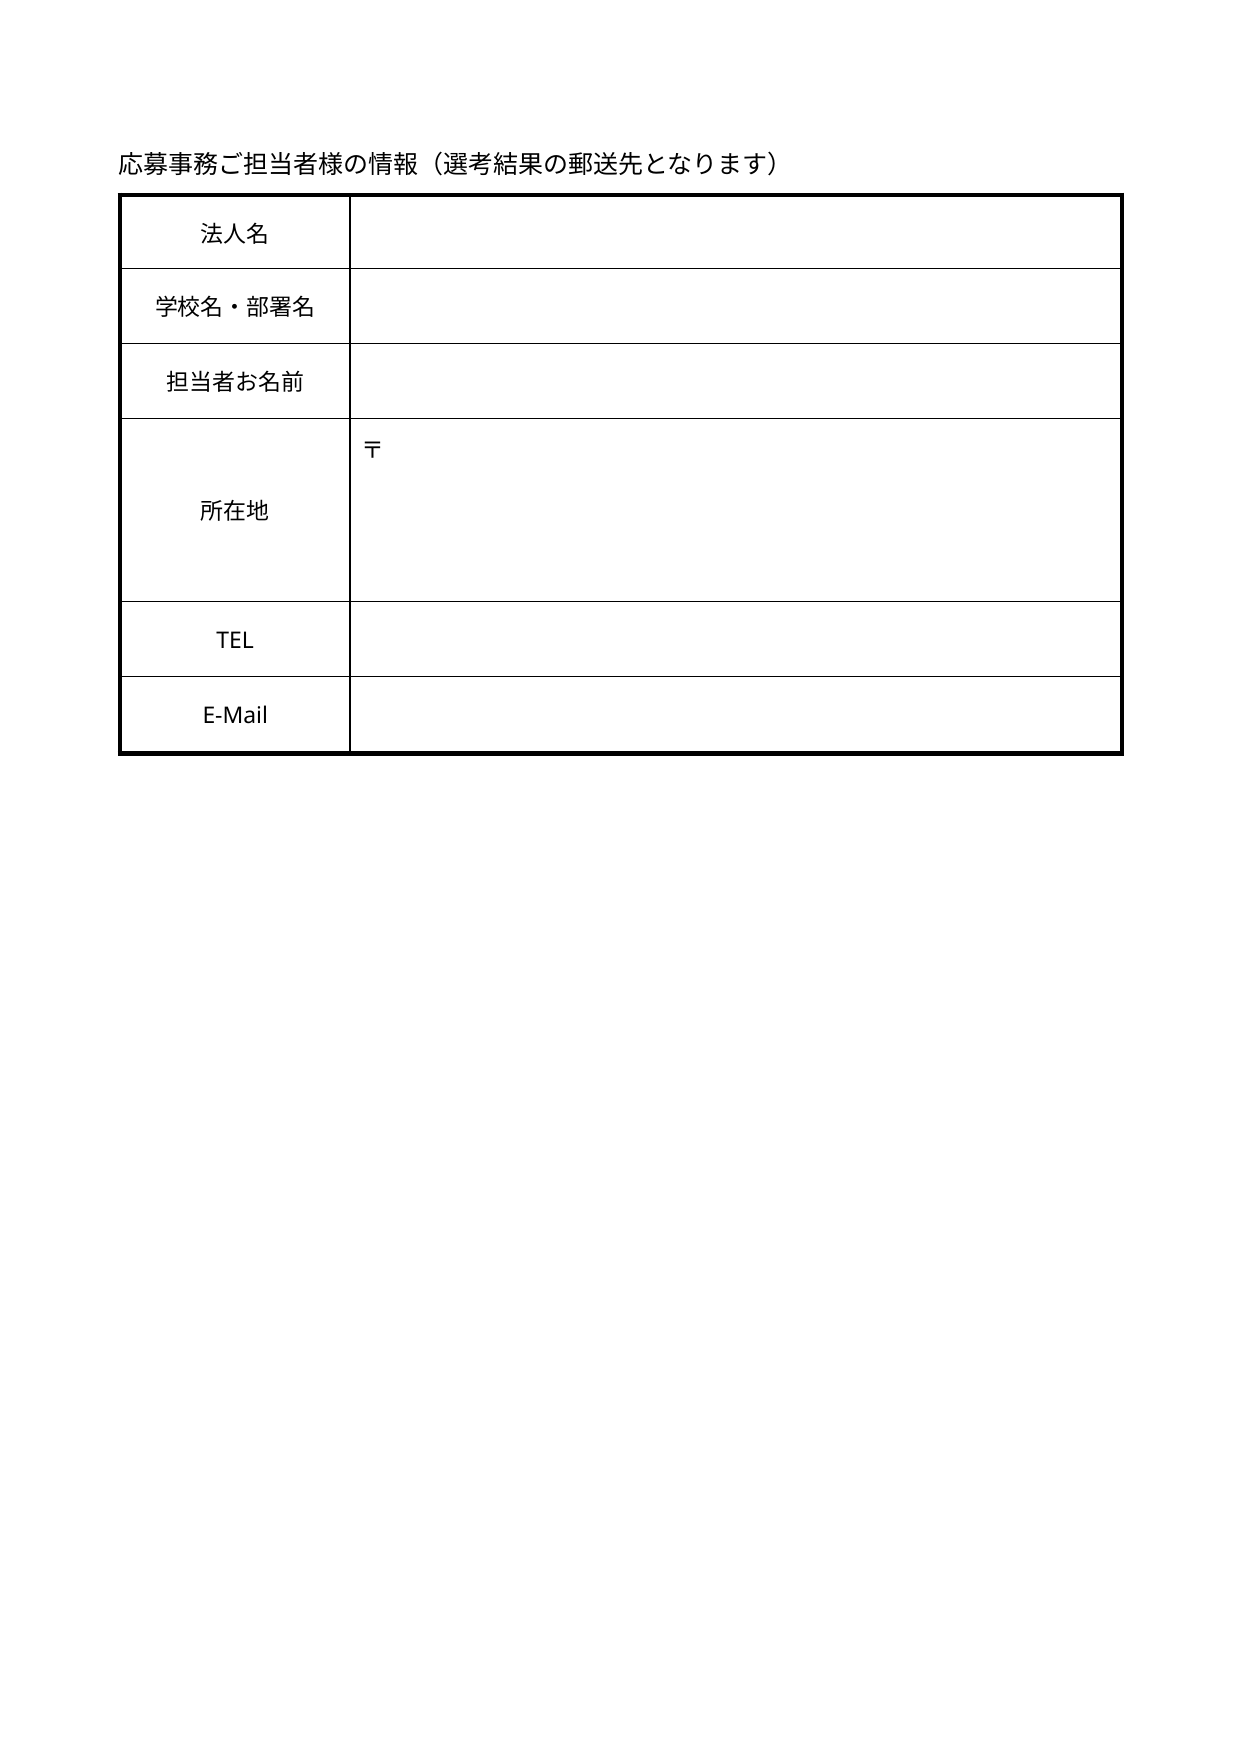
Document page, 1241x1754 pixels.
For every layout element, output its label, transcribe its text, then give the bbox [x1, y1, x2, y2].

table_cell [351, 677, 1120, 751]
table_cell 〒 [351, 419, 1120, 601]
table_cell 学校名・部署名 [122, 269, 349, 343]
text 応募事務ご担当者様の情報（選考結果の郵送先となります） [118, 132, 1122, 193]
table_cell [351, 344, 1120, 418]
table_header [351, 197, 1120, 268]
table_cell 担当者お名前 [122, 344, 349, 418]
table_cell [351, 269, 1120, 343]
table_cell E-Mail [122, 677, 349, 751]
table_cell TEL [122, 602, 349, 676]
table_cell 所在地 [122, 419, 349, 601]
table_cell [351, 602, 1120, 676]
table_header 法人名 [122, 197, 349, 268]
